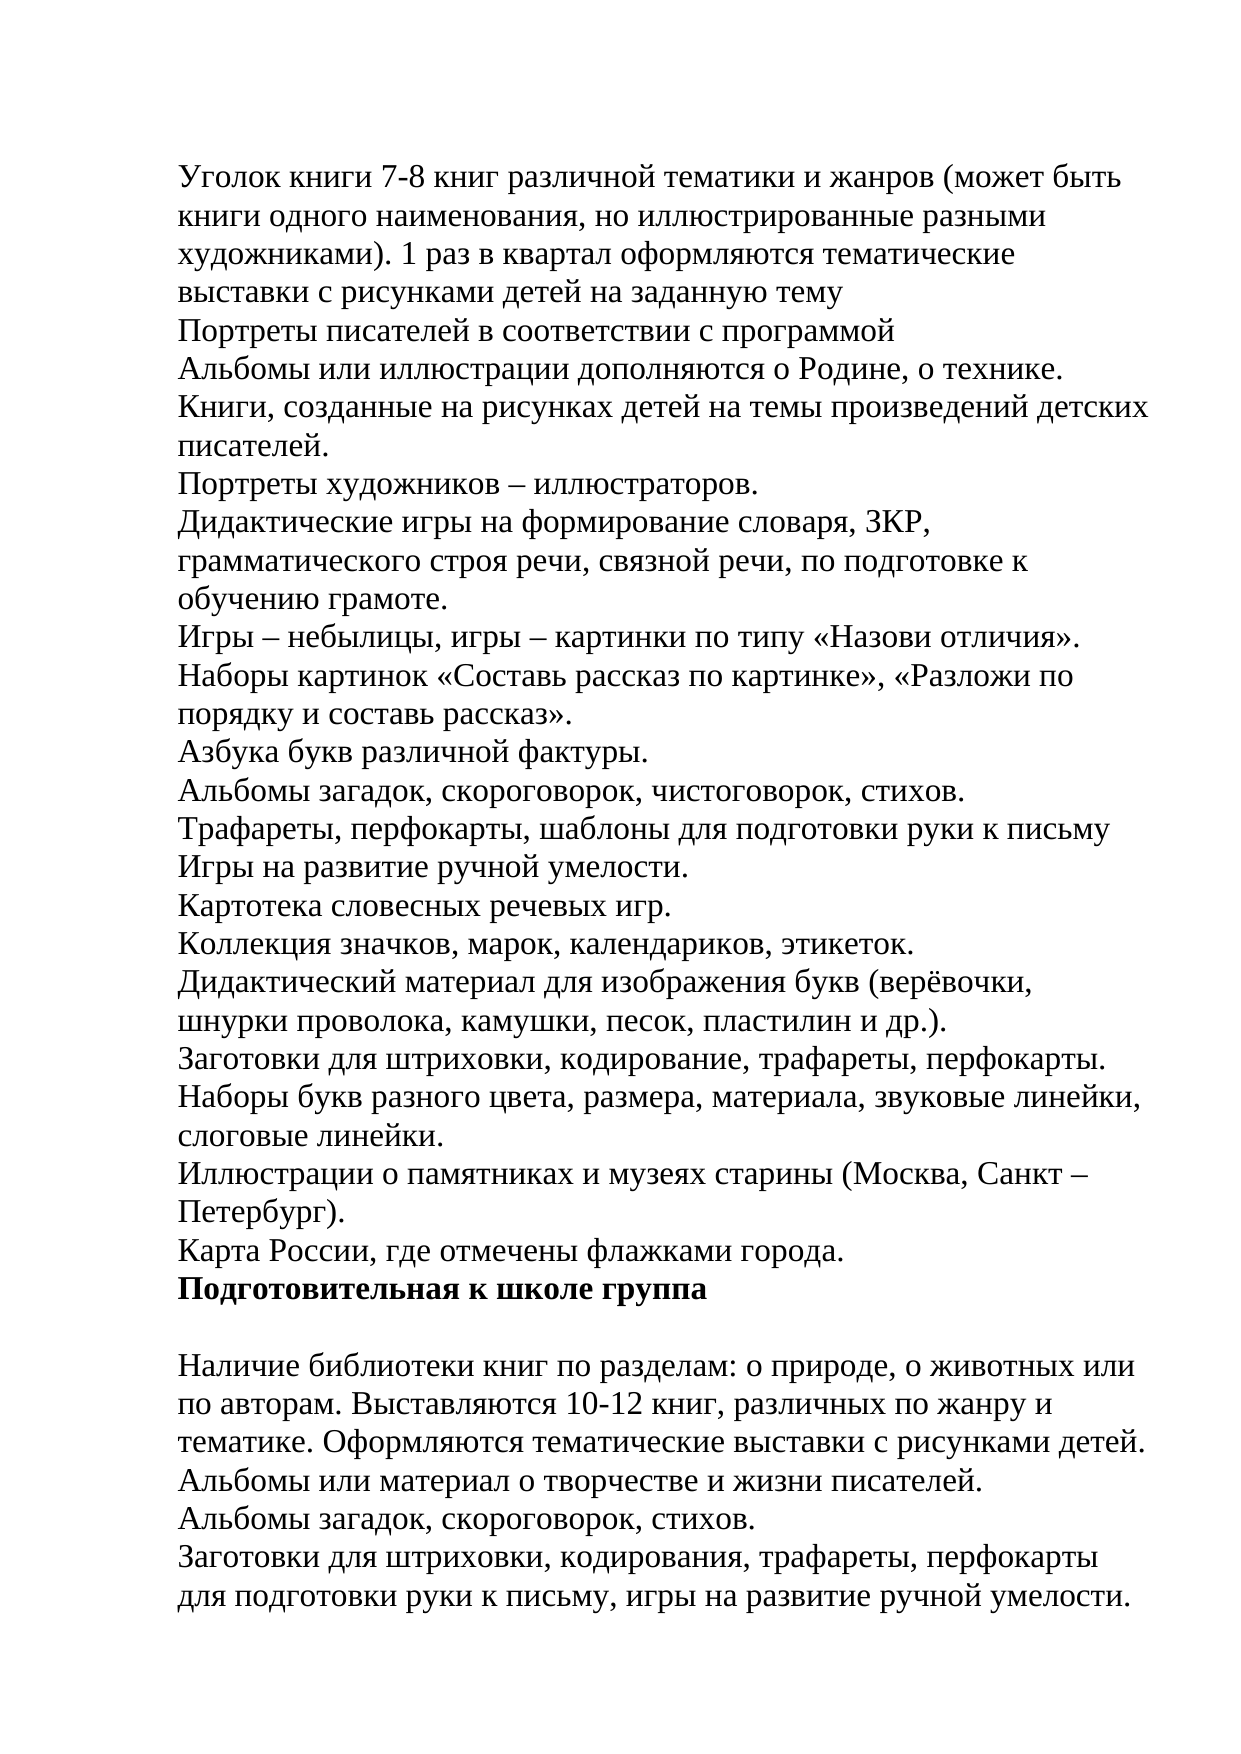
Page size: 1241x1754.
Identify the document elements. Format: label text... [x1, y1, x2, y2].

text Альбомы или иллюстрации дополняются о Родине, о технике. [177, 348, 1152, 386]
text Наборы картинок «Составь рассказ по картинке», «Разложи по порядку и составь рассказ». [177, 655, 1152, 731]
text Дидактические игры на формирование словаря, ЗКР, грамматического строя речи, связной речи, по подготовке к обучению грамоте. [177, 501, 1152, 616]
text Альбомы загадок, скороговорок, чистоговорок, стихов. [177, 770, 1152, 808]
text Коллекция значков, марок, календариков, этикеток. [177, 923, 1152, 961]
text Карта России, где отмечены флажками города. [177, 1230, 1152, 1268]
text Дидактический материал для изображения букв (верёвочки, шнурки проволока, камушки, песок, пластилин и др.). [177, 961, 1152, 1038]
text Азбука букв различной фактуры. [177, 731, 1152, 770]
text Уголок книги 7-8 книг различной тематики и жанров (может быть книги одного наименования, но иллюстрированные разными художниками). 1 раз в квартал оформляются тематические выставки с рисунками детей на заданную тему [177, 156, 1152, 310]
text Трафареты, перфокарты, шаблоны для подготовки руки к письму [177, 808, 1152, 846]
text Портреты писателей в соответствии с программой [177, 310, 1152, 348]
text Портреты художников – иллюстраторов. [177, 463, 1152, 501]
text Заготовки для штриховки, кодирования, трафареты, перфокарты для подготовки руки к письму, игры на развитие ручной умелости. [177, 1536, 1152, 1613]
text Картотека словесных речевых игр. [177, 885, 1152, 923]
text Заготовки для штриховки, кодирование, трафареты, перфокарты. [177, 1038, 1152, 1076]
text Подготовительная к школе группа [177, 1268, 1152, 1306]
text Альбомы загадок, скороговорок, стихов. [177, 1498, 1152, 1536]
text Игры на развитие ручной умелости. [177, 846, 1152, 885]
text Наборы букв разного цвета, размера, материала, звуковые линейки, слоговые линейки. [177, 1076, 1152, 1153]
text Альбомы или материал о творчестве и жизни писателей. [177, 1460, 1152, 1498]
text Игры – небылицы, игры – картинки по типу «Назови отличия». [177, 616, 1152, 655]
text Иллюстрации о памятниках и музеях старины (Москва, Санкт – Петербург). [177, 1153, 1152, 1230]
text Книги, созданные на рисунках детей на темы произведений детских писателей. [177, 386, 1152, 463]
text Наличие библиотеки книг по разделам: о природе, о животных или по авторам. Выставляются 10-12 книг, различных по жанру и тематике. Оформляются тематические выставки с рисунками детей. [177, 1345, 1152, 1460]
